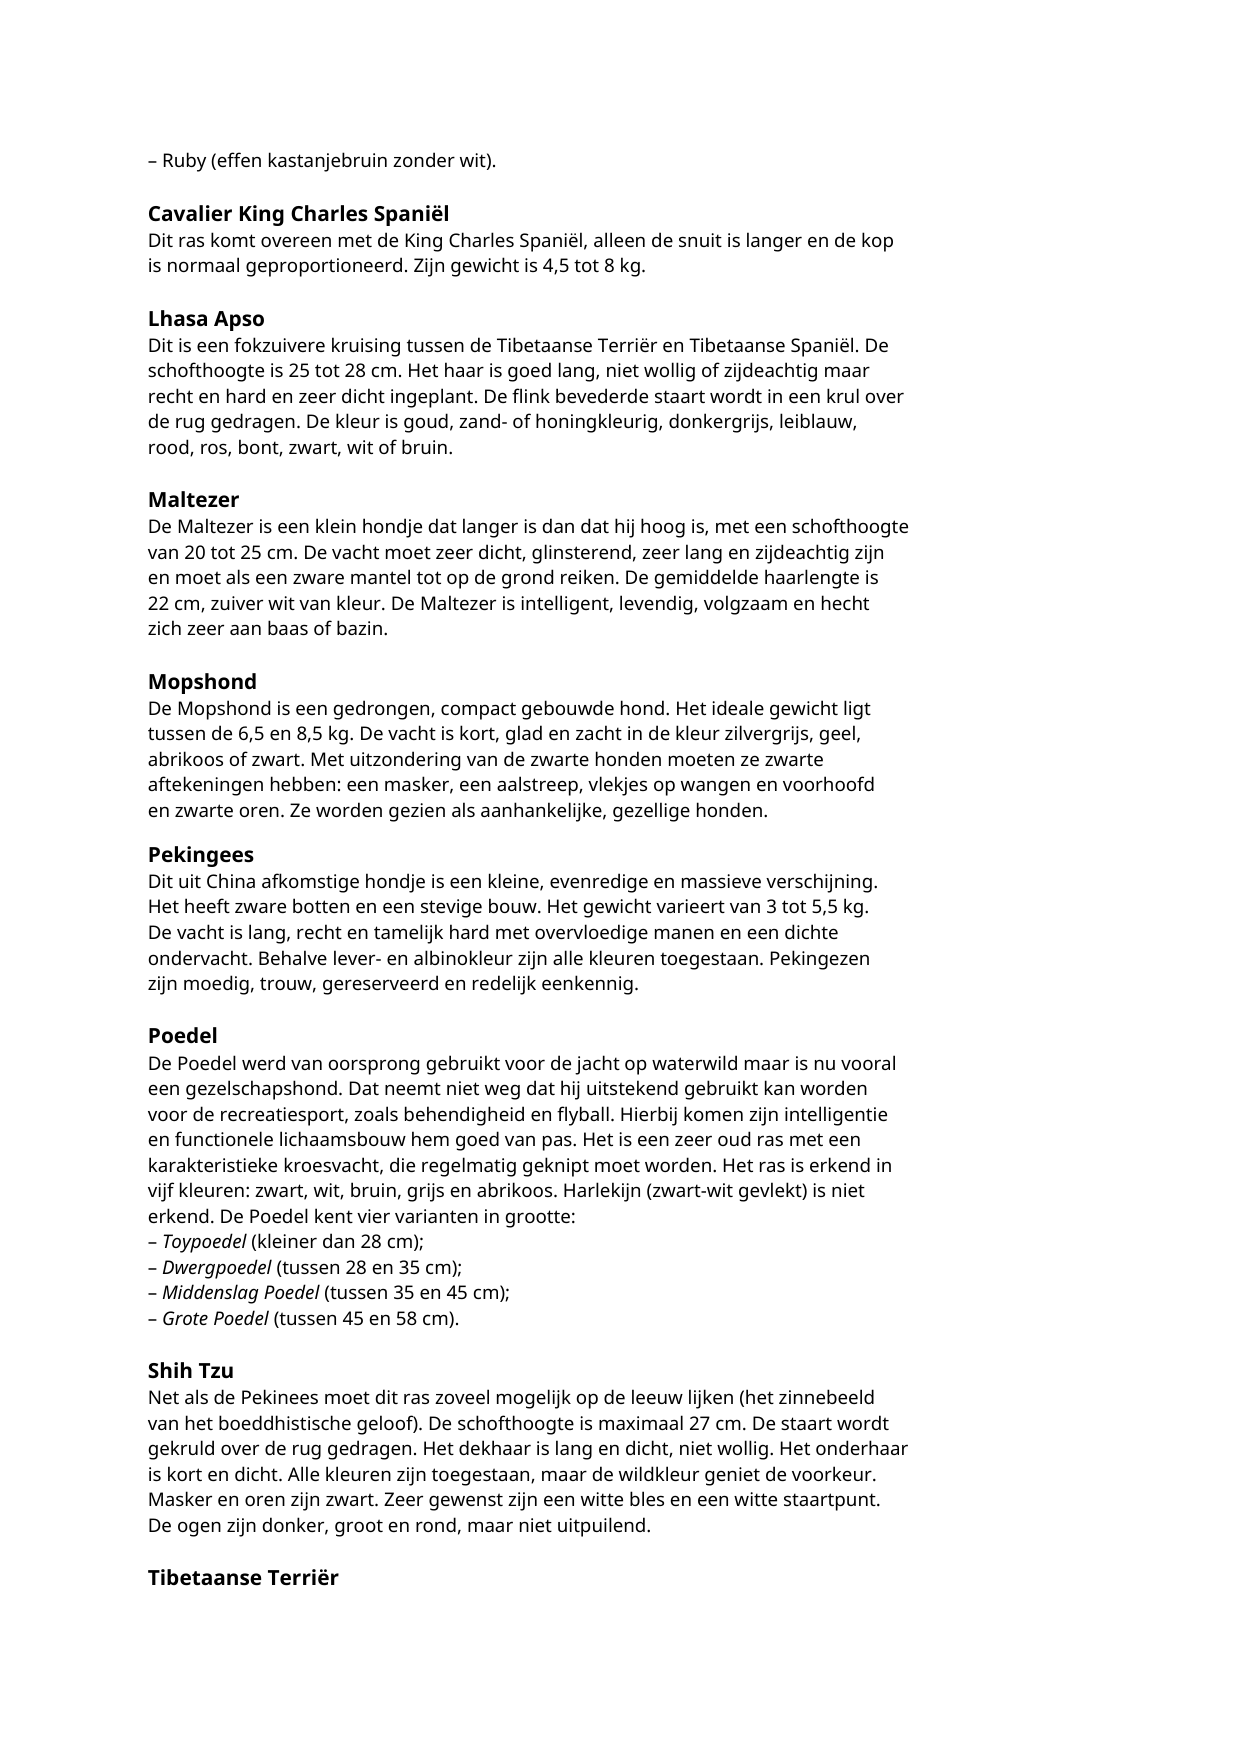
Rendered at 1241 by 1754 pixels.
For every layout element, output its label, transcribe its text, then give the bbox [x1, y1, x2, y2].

text Net als de Pekinees moet dit ras zoveel mogelijk op de leeuw lijken (het zinnebeeld [148, 1384, 1093, 1410]
text de rug gedragen. De kleur is goud, zand- of honingkleurig, donkergrijs, leiblauw, [148, 409, 1093, 434]
text De Mopshond is een gedrongen, compact gebouwde hond. Het ideale gewicht ligt [148, 695, 1093, 721]
text Masker en oren zijn zwart. Zeer gewenst zijn een witte bles en een witte staartpunt. [148, 1487, 1093, 1512]
text en functionele lichaamsbouw hem goed van pas. Het is een zeer oud ras met een [148, 1126, 1093, 1152]
text zijn moedig, trouw, gereserveerd en redelijk eenkennig. [148, 970, 1093, 996]
text een gezelschapshond. Dat neemt niet weg dat hij uitstekend gebruikt kan worden [148, 1075, 1093, 1101]
text De Poedel werd van oorsprong gebruikt voor de jacht op waterwild maar is nu vooral [148, 1050, 1093, 1075]
text is normaal geproportioneerd. Zijn gewicht is 4,5 tot 8 kg. [148, 253, 1093, 278]
text aftekeningen hebben: een masker, een aalstreep, vlekjes op wangen en voorhoofd [148, 772, 1093, 797]
text Mopshond [148, 667, 1093, 695]
text – Grote Poedel (tussen 45 en 58 cm). [148, 1305, 1093, 1331]
text en moet als een zware mantel tot op de grond reiken. De gemiddelde haarlengte is [148, 565, 1093, 590]
text Dit is een fokzuivere kruising tussen de Tibetaanse Terriër en Tibetaanse Spaniël. De [148, 332, 1093, 358]
text is kort en dicht. Alle kleuren zijn toegestaan, maar de wildkleur geniet de voorkeur. [148, 1461, 1093, 1487]
text en zwarte oren. Ze worden gezien als aanhankelijke, gezellige honden. [148, 797, 1093, 823]
text schofthoogte is 25 tot 28 cm. Het haar is goed lang, niet wollig of zijdeachtig maar [148, 358, 1093, 383]
text Dit ras komt overeen met de King Charles Spaniël, alleen de snuit is langer en de kop [148, 227, 1093, 253]
text gekruld over de rug gedragen. Het dekhaar is lang en dicht, niet wollig. Het onderhaar [148, 1436, 1093, 1461]
text voor de recreatiesport, zoals behendigheid en flyball. Hierbij komen zijn intelligentie [148, 1101, 1093, 1126]
text Maltezer [148, 485, 1093, 514]
text – Middenslag Poedel (tussen 35 en 45 cm); [148, 1279, 1093, 1305]
text – Ruby (effen kastanjebruin zonder wit). [148, 148, 1093, 173]
text De vacht is lang, recht en tamelijk hard met overvloedige manen en een dichte [148, 919, 1093, 945]
text Het heeft zware botten en een stevige bouw. Het gewicht varieert van 3 tot 5,5 kg. [148, 894, 1093, 919]
text abrikoos of zwart. Met uitzondering van de zwarte honden moeten ze zwarte [148, 746, 1093, 772]
text tussen de 6,5 en 8,5 kg. De vacht is kort, glad en zacht in de kleur zilvergrijs, geel, [148, 721, 1093, 746]
text Poedel [148, 1021, 1093, 1050]
text 22 cm, zuiver wit van kleur. De Maltezer is intelligent, levendig, volgzaam en hecht [148, 590, 1093, 616]
text Pekingees [148, 840, 1093, 868]
text ondervacht. Behalve lever- en albinokleur zijn alle kleuren toegestaan. Pekingezen [148, 945, 1093, 970]
text – Toypoedel (kleiner dan 28 cm); [148, 1228, 1093, 1254]
text vijf kleuren: zwart, wit, bruin, grijs en abrikoos. Harlekijn (zwart-wit gevlekt) is niet [148, 1177, 1093, 1203]
text De ogen zijn donker, groot en rond, maar niet uitpuilend. [148, 1512, 1093, 1538]
text karakteristieke kroesvacht, die regelmatig geknipt moet worden. Het ras is erkend in [148, 1152, 1093, 1177]
text Tibetaanse Terriër [148, 1563, 1093, 1592]
text zich zeer aan baas of bazin. [148, 616, 1093, 641]
text van 20 tot 25 cm. De vacht moet zeer dicht, glinsterend, zeer lang en zijdeachtig zijn [148, 539, 1093, 565]
text erkend. De Poedel kent vier varianten in grootte: [148, 1203, 1093, 1228]
text van het boeddhistische geloof). De schofthoogte is maximaal 27 cm. De staart wordt [148, 1410, 1093, 1436]
text – Dwergpoedel (tussen 28 en 35 cm); [148, 1254, 1093, 1279]
text rood, ros, bont, zwart, wit of bruin. [148, 434, 1093, 460]
text Cavalier King Charles Spaniël [148, 199, 1093, 227]
text Shih Tzu [148, 1356, 1093, 1384]
text De Maltezer is een klein hondje dat langer is dan dat hij hoog is, met een schofthoogte [148, 514, 1093, 539]
text Lhasa Apso [148, 304, 1093, 332]
text recht en hard en zeer dicht ingeplant. De flink bevederde staart wordt in een krul over [148, 383, 1093, 409]
text Dit uit China afkomstige hondje is een kleine, evenredige en massieve verschijning. [148, 868, 1093, 894]
